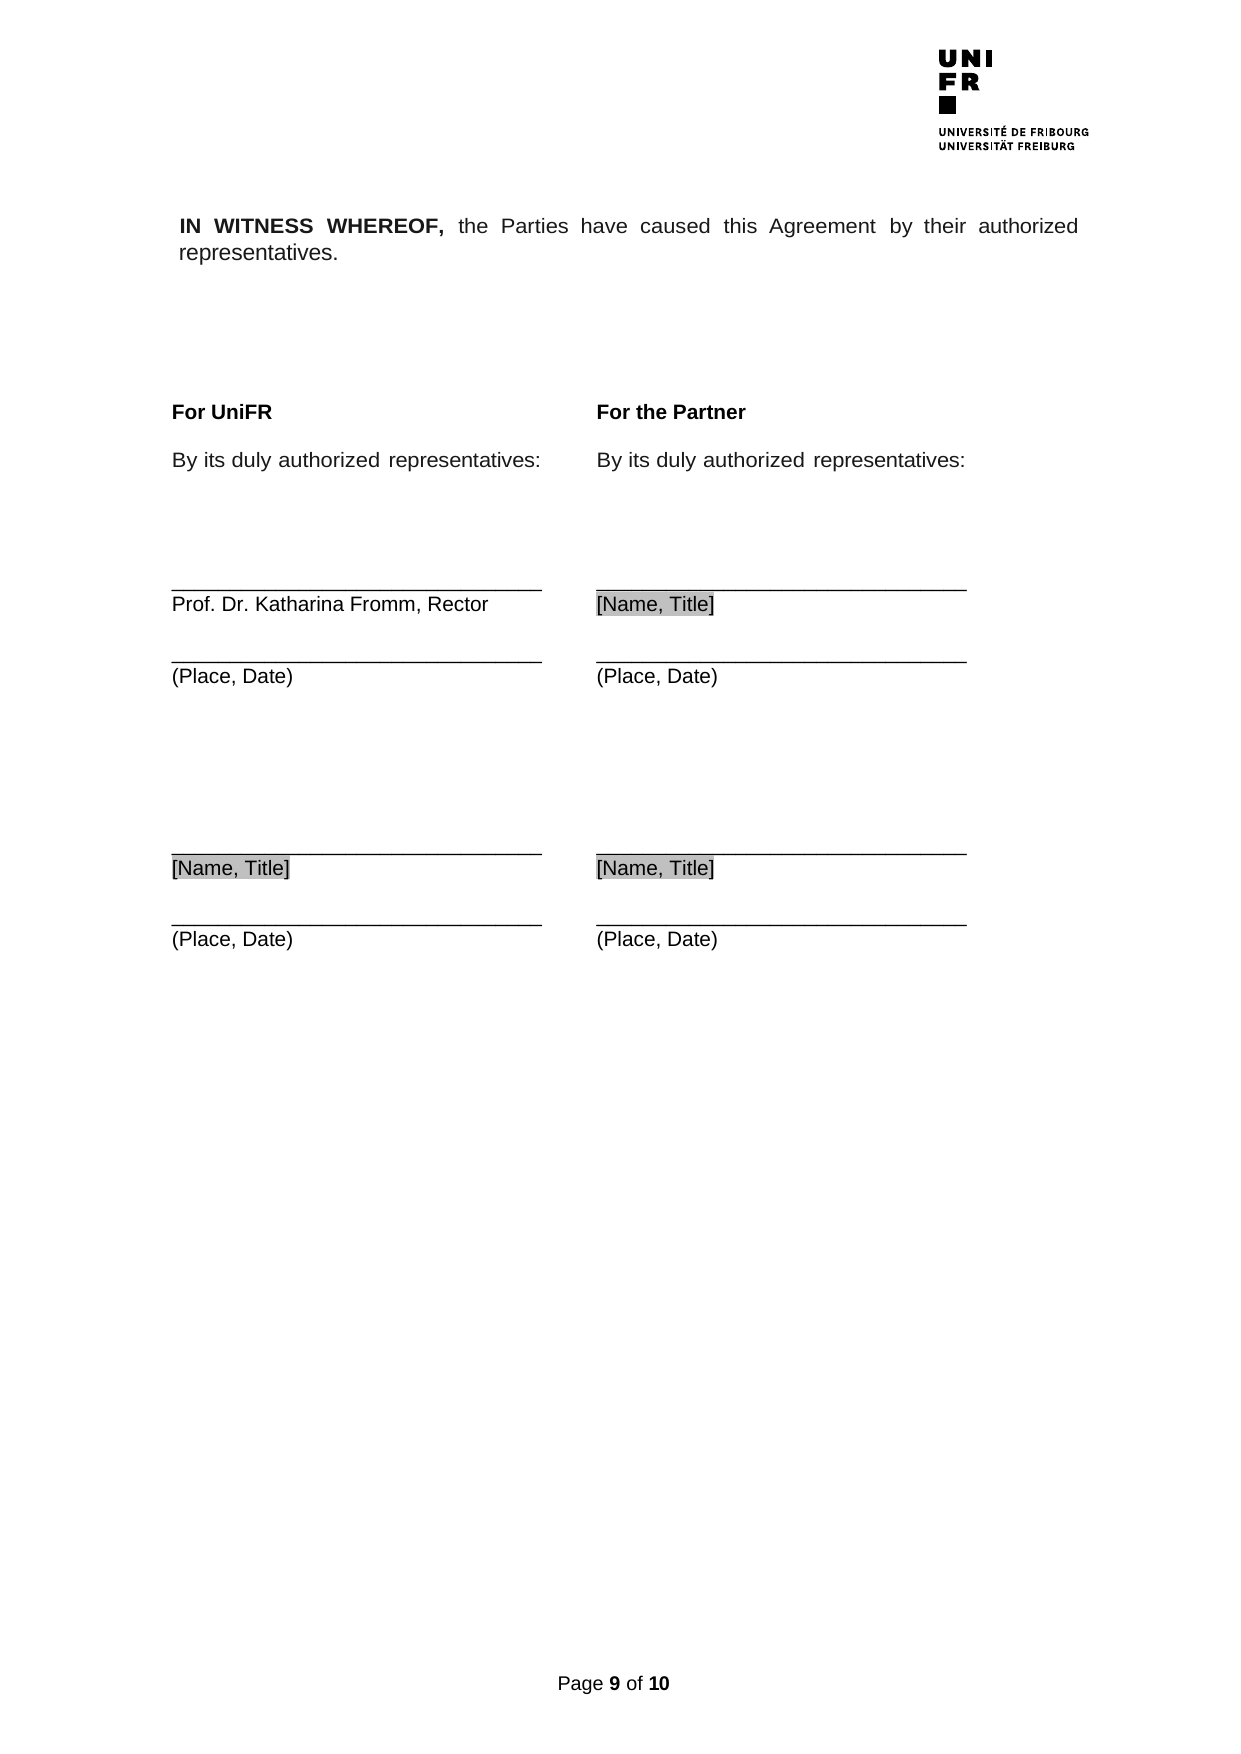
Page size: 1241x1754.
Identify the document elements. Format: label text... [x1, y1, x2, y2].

table_header For the Partner By its duly authorized representatives: ________________________________ [Name, Title] ________________________________ (Place, Date) ________________________________ [Name, Title] ________________________________ (Place, Date) [585, 400, 1010, 975]
text IN WITNESS WHEREOF, the Parties have caused this Agreement by their authorized [179, 214, 1101, 238]
table_header For UniFR By its duly authorized representatives: ________________________________ Prof. Dr. Katharina Fromm, Rector ________________________________ (Place, Date) ________________________________ [Name, Title] ________________________________ (Place, Date) [160, 400, 585, 975]
text representatives. [179, 239, 1101, 265]
